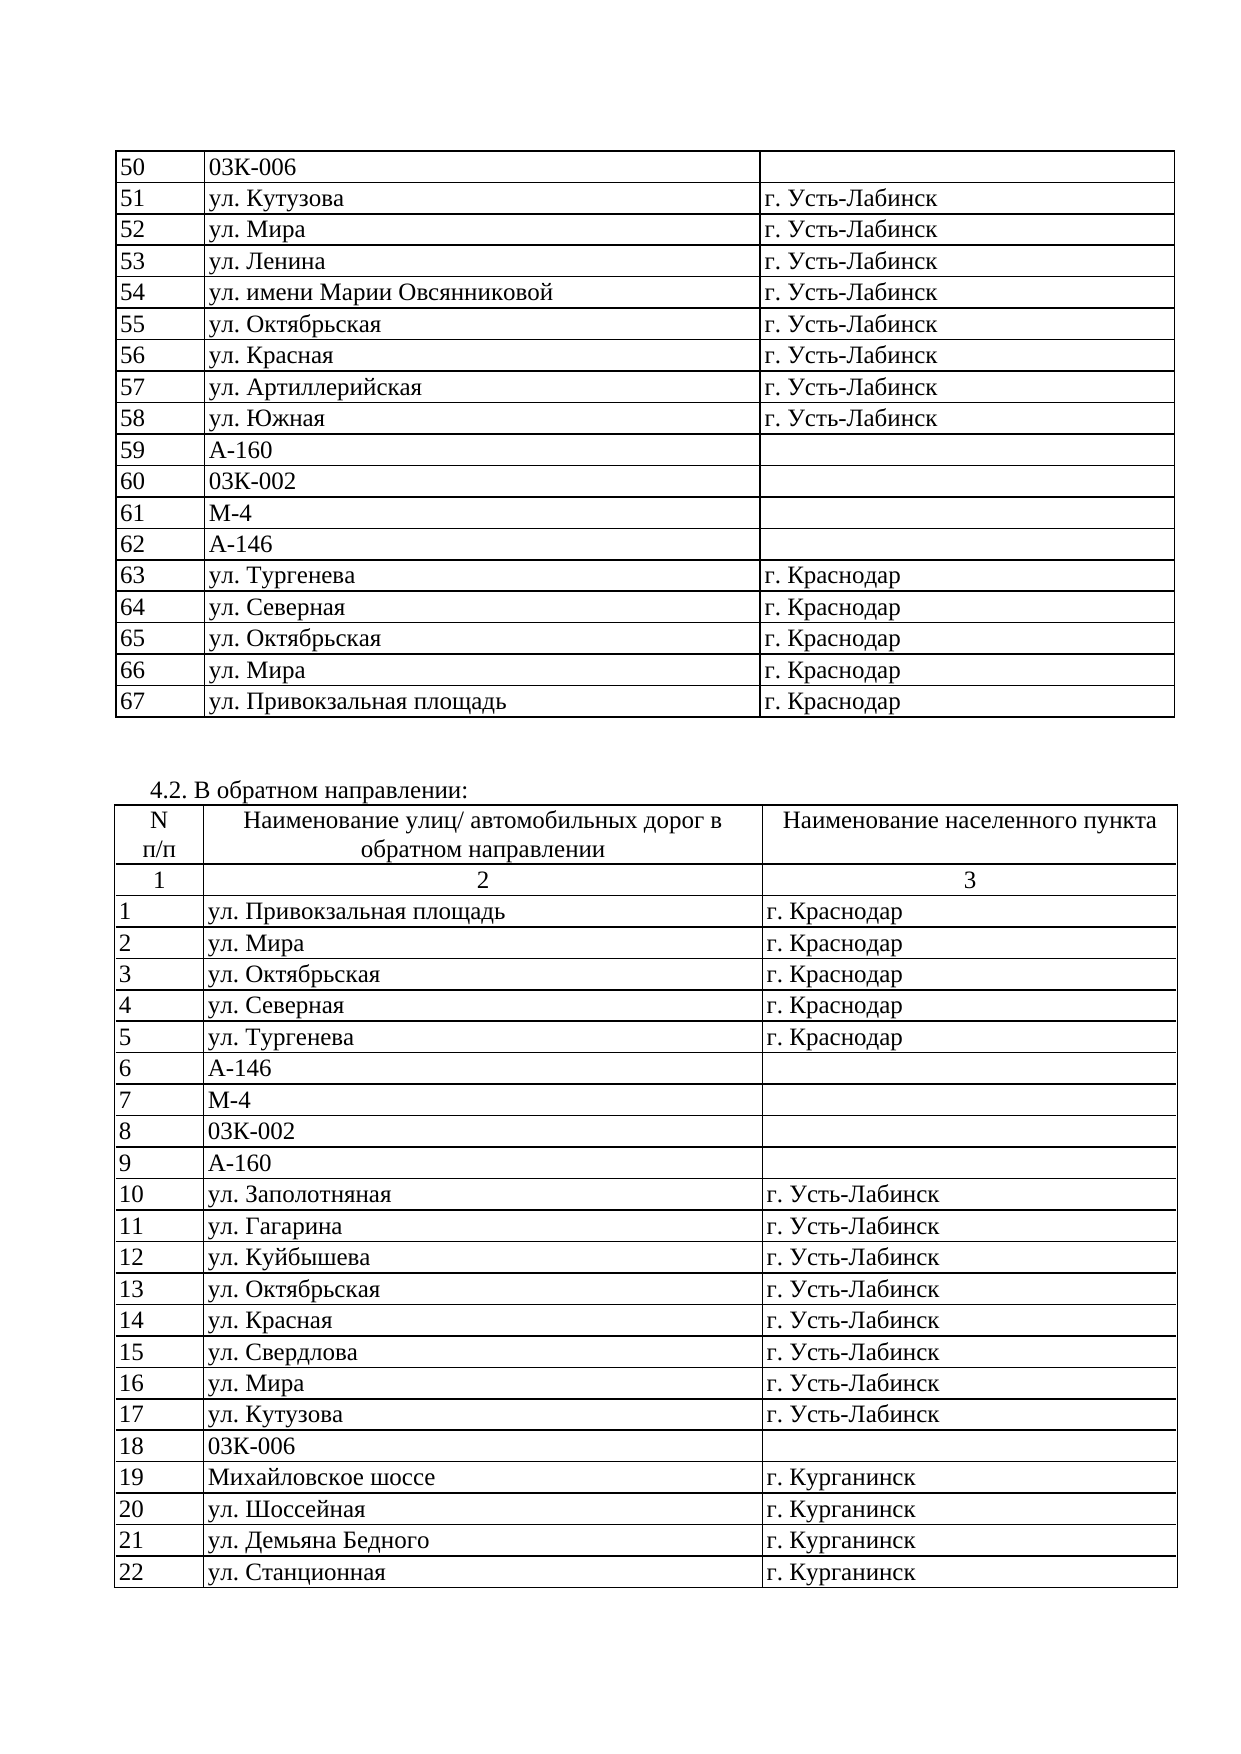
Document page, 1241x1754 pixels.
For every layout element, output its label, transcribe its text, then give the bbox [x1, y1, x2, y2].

table_cell 03К-006 [205, 152, 759, 181]
table_cell 50 [117, 152, 204, 181]
table_cell ул. Мира [204, 928, 762, 957]
table_cell ул. Станционная [204, 1557, 762, 1587]
table_cell г. Краснодар [761, 592, 1174, 622]
table_cell г. Курганинск [763, 1492, 1177, 1524]
table_cell ул. Красная [204, 1305, 762, 1335]
table_cell ул. Красная [205, 340, 759, 370]
table_cell ул. Привокзальная площадь [204, 896, 762, 926]
table_cell ул. Заполотняная [204, 1179, 762, 1209]
table_cell ул. Северная [205, 592, 759, 622]
table_cell ул. Мира [205, 215, 759, 244]
table_cell 3 [115, 959, 203, 989]
table_cell ул. Кутузова [205, 183, 759, 213]
table_cell 3 [763, 863, 1177, 894]
table_cell [763, 1429, 1177, 1461]
table_cell г. Курганинск [763, 1555, 1177, 1587]
table_cell 65 [117, 623, 204, 653]
table_header N п/п [115, 806, 203, 863]
table_cell г. Усть-Лабинск [763, 1304, 1177, 1335]
table_cell 18 [115, 1430, 203, 1461]
table_cell г. Усть-Лабинск [761, 277, 1174, 307]
table_cell 57 [117, 372, 204, 402]
table_cell 11 [115, 1210, 203, 1241]
table_cell 16 [115, 1368, 203, 1398]
table_cell 66 [117, 655, 204, 685]
table_cell 9 [115, 1147, 203, 1178]
table_cell г. Курганинск [763, 1524, 1177, 1555]
table_cell 03К-006 [204, 1431, 762, 1461]
table_cell 17 [115, 1399, 203, 1429]
table_cell ул. Артиллерийская [205, 372, 759, 402]
table_cell ул. Южная [205, 403, 759, 433]
table_cell 61 [117, 498, 204, 527]
table_cell 54 [117, 277, 204, 307]
table_cell 67 [117, 686, 204, 716]
table_cell [761, 529, 1174, 559]
table_cell г. Курганинск [763, 1461, 1177, 1492]
table_cell ул. Привокзальная площадь [205, 686, 759, 716]
table_cell [763, 1146, 1177, 1178]
table_cell 52 [117, 215, 204, 244]
table_cell 51 [117, 183, 204, 213]
table_cell 21 [115, 1525, 203, 1555]
table_cell г. Усть-Лабинск [761, 183, 1174, 213]
table_cell г. Усть-Лабинск [763, 1335, 1177, 1366]
table_cell ул. Тургенева [204, 1022, 762, 1052]
table_cell ул. Мира [204, 1368, 762, 1398]
table_cell 8 [115, 1116, 203, 1146]
table_cell ул. Октябрьская [205, 623, 759, 653]
table_cell 20 [115, 1493, 203, 1524]
table_cell ул. Тургенева [205, 561, 759, 590]
table_cell [763, 1052, 1177, 1083]
table_cell 55 [117, 309, 204, 339]
table_cell 14 [115, 1305, 203, 1335]
table_cell 58 [117, 403, 204, 433]
table_cell ул. Октябрьская [204, 959, 762, 989]
table_cell г. Усть-Лабинск [763, 1178, 1177, 1209]
table_cell г. Краснодар [763, 926, 1177, 957]
table_cell ул. имени Марии Овсянниковой [205, 277, 759, 307]
table_cell Михайловское шоссе [204, 1462, 762, 1492]
table_cell 12 [115, 1242, 203, 1272]
table_cell ул. Демьяна Бедного [204, 1525, 762, 1555]
table_cell 60 [117, 466, 204, 496]
table_cell 63 [117, 561, 204, 590]
table_cell 1 [115, 896, 203, 926]
table_cell 22 [115, 1556, 203, 1587]
table_cell г. Усть-Лабинск [761, 246, 1174, 276]
table_cell 64 [117, 592, 204, 622]
table_cell г. Краснодар [763, 1020, 1177, 1052]
table_cell 5 [115, 1021, 203, 1052]
table_cell 56 [117, 340, 204, 370]
table_cell ул. Северная [204, 991, 762, 1020]
table_cell 10 [115, 1179, 203, 1209]
table_cell г. Усть-Лабинск [761, 309, 1174, 339]
table_cell А-146 [204, 1053, 762, 1083]
table_cell 15 [115, 1336, 203, 1366]
table_cell ул. Шоссейная [204, 1494, 762, 1524]
table_cell А-160 [204, 1148, 762, 1178]
table_cell 2 [204, 865, 762, 894]
table_cell 1 [115, 864, 203, 894]
table_cell ул. Кутузова [204, 1400, 762, 1429]
table_cell 4 [115, 990, 203, 1020]
table_cell г. Усть-Лабинск [763, 1241, 1177, 1272]
table_cell г. Усть-Лабинск [763, 1209, 1177, 1241]
table_cell 03К-002 [205, 466, 759, 496]
table_cell ул. Свердлова [204, 1337, 762, 1366]
table_cell А-160 [205, 435, 759, 464]
table_cell 2 [115, 927, 203, 957]
table_cell г. Краснодар [763, 989, 1177, 1020]
table_cell г. Усть-Лабинск [763, 1272, 1177, 1303]
table_cell 53 [117, 246, 204, 276]
table_cell 7 [115, 1084, 203, 1115]
text 4.2. В обратном направлении: [150, 775, 1090, 804]
table_cell г. Усть-Лабинск [761, 215, 1174, 244]
table_cell [763, 1083, 1177, 1115]
table_cell г. Краснодар [761, 561, 1174, 590]
table_cell г. Краснодар [761, 623, 1174, 653]
table_cell ул. Ленина [205, 246, 759, 276]
table_cell [763, 1115, 1177, 1146]
table_cell ул. Мира [205, 655, 759, 685]
table_cell г. Усть-Лабинск [763, 1366, 1177, 1398]
table_cell г. Усть-Лабинск [761, 340, 1174, 370]
table_cell ул. Гагарина [204, 1211, 762, 1241]
table_cell 62 [117, 529, 204, 559]
table_cell г. Усть-Лабинск [761, 372, 1174, 402]
table_cell М-4 [204, 1085, 762, 1115]
table_cell [761, 435, 1174, 464]
table_header Наименование улиц/ автомобильных дорог в обратном направлении [204, 806, 762, 863]
table_cell ул. Октябрьская [204, 1274, 762, 1303]
table_cell г. Краснодар [761, 686, 1174, 716]
table_cell ул. Октябрьская [205, 309, 759, 339]
table_cell г. Краснодар [763, 958, 1177, 989]
table_cell 6 [115, 1053, 203, 1083]
table_cell 13 [115, 1273, 203, 1303]
table_cell 59 [117, 435, 204, 464]
table_cell г. Краснодар [761, 655, 1174, 685]
table_cell г. Усть-Лабинск [763, 1398, 1177, 1429]
table_cell [761, 466, 1174, 496]
table_cell [761, 152, 1174, 181]
table_cell [761, 498, 1174, 527]
table_header Наименование населенного пункта [763, 806, 1177, 863]
table_cell 03К-002 [204, 1116, 762, 1146]
table_cell 19 [115, 1462, 203, 1492]
table_cell г. Краснодар [763, 895, 1177, 926]
table_cell М-4 [205, 498, 759, 527]
table_cell А-146 [205, 529, 759, 559]
table_cell г. Усть-Лабинск [761, 403, 1174, 433]
table_cell ул. Куйбышева [204, 1242, 762, 1272]
